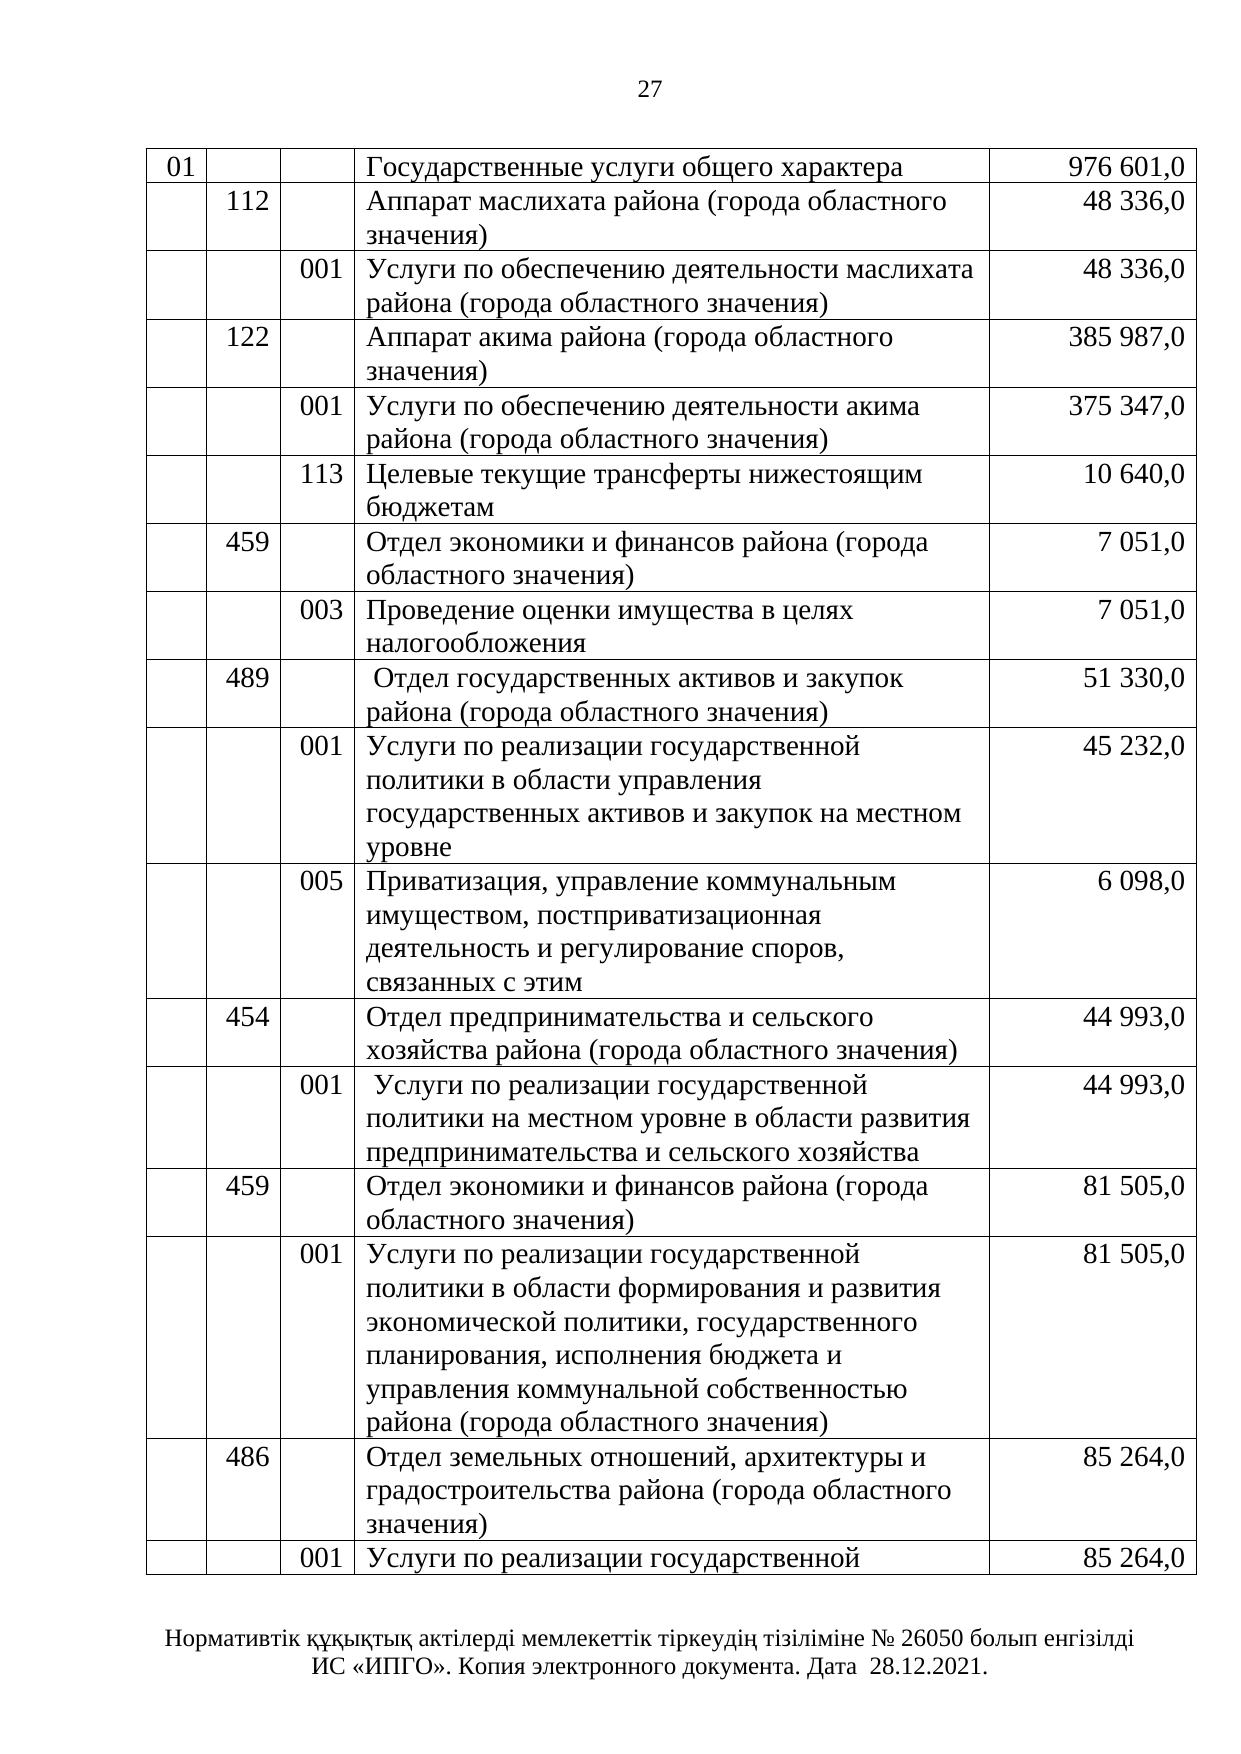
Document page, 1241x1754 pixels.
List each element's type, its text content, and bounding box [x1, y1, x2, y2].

table_cell 44 993,0 [990, 999, 1196, 1066]
table_cell 48 336,0 [990, 183, 1196, 250]
table_cell Услуги по реализации государственной политики в области формирования и развития экономической политики, государственного планирования, исполнения бюджета и управления коммунальной собственностью района (города областного значения) [355, 1237, 989, 1438]
table_cell 489 [207, 660, 280, 727]
table_cell 81 505,0 [990, 1237, 1196, 1438]
table_cell 976 601,0 [990, 149, 1196, 182]
table_cell 85 264,0 [990, 1439, 1196, 1539]
table_cell Проведение оценки имущества в целях налогообложения [355, 592, 989, 659]
table_cell Услуги по обеспечению деятельности маслихата района (города областного значения) [355, 251, 989, 318]
table_cell [281, 320, 354, 387]
table_cell 459 [207, 524, 280, 591]
table_cell [281, 660, 354, 727]
table_cell [207, 149, 280, 182]
table_cell [147, 660, 206, 727]
table_cell [147, 1439, 206, 1539]
table_cell [207, 864, 280, 998]
table_cell 45 232,0 [990, 728, 1196, 862]
table_cell Услуги по обеспечению деятельности акима района (города областного значения) [355, 388, 989, 455]
table_cell 112 [207, 183, 280, 250]
table_cell 122 [207, 320, 280, 387]
table_cell Отдел государственных активов и закупок района (города областного значения) [355, 660, 989, 727]
table_cell [281, 149, 354, 182]
table_cell [147, 1169, 206, 1236]
table_cell Аппарат акима района (города областного значения) [355, 320, 989, 387]
table_cell [281, 183, 354, 250]
table_cell 001 [281, 388, 354, 455]
table_cell [147, 999, 206, 1066]
table_cell [147, 728, 206, 862]
table_cell 81 505,0 [990, 1169, 1196, 1236]
table_cell 44 993,0 [990, 1067, 1196, 1167]
table_cell 48 336,0 [990, 251, 1196, 318]
table_cell 7 051,0 [990, 524, 1196, 591]
table_cell Отдел предпринимательства и сельского хозяйства района (города областного значения) [355, 999, 989, 1066]
table_cell Целевые текущие трансферты нижестоящим бюджетам [355, 456, 989, 523]
table_cell 385 987,0 [990, 320, 1196, 387]
table_cell 001 [281, 728, 354, 862]
table_cell [147, 456, 206, 523]
table_cell [147, 320, 206, 387]
table_cell 375 347,0 [990, 388, 1196, 455]
table_cell [207, 728, 280, 862]
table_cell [355, 1541, 989, 1574]
table_cell [147, 251, 206, 318]
table_cell 7 051,0 [990, 592, 1196, 659]
table_cell [147, 1237, 206, 1438]
table_cell 001 [281, 251, 354, 318]
table_cell [147, 864, 206, 998]
table_cell 85 264,0 [990, 1541, 1196, 1574]
table_cell Услуги по реализации государственной политики на местном уровне в области развития предпринимательства и сельского хозяйства [355, 1067, 989, 1167]
table_cell 51 330,0 [990, 660, 1196, 727]
table_cell [147, 183, 206, 250]
table_cell 459 [207, 1169, 280, 1236]
table_cell Аппарат маслихата района (города областного значения) [355, 183, 989, 250]
table_cell 01 [147, 149, 206, 182]
table_cell Отдел земельных отношений, архитектуры и градостроительства района (города областного значения) [355, 1439, 989, 1539]
table_cell [207, 1237, 280, 1438]
table_cell [147, 524, 206, 591]
table_cell Отдел экономики и финансов района (города областного значения) [355, 524, 989, 591]
table_cell 003 [281, 592, 354, 659]
table_cell [147, 1067, 206, 1167]
table_cell 001 [281, 1067, 354, 1167]
table_cell 454 [207, 999, 280, 1066]
table_cell [207, 1541, 280, 1574]
table_cell Отдел экономики и финансов района (города областного значения) [355, 1169, 989, 1236]
table_cell [207, 1067, 280, 1167]
table_cell [281, 1169, 354, 1236]
table_cell Приватизация, управление коммунальным имуществом, постприватизационная деятельность и регулирование споров, связанных с этим [355, 864, 989, 998]
table_cell [281, 999, 354, 1066]
table_cell 10 640,0 [990, 456, 1196, 523]
table_cell 113 [281, 456, 354, 523]
table_cell [281, 1439, 354, 1539]
table_cell 005 [281, 864, 354, 998]
table_cell Государственные услуги общего характера [355, 149, 989, 182]
table_cell 001 [281, 1237, 354, 1438]
table_cell 001 [281, 1541, 354, 1574]
table_cell [207, 251, 280, 318]
table_cell [281, 524, 354, 591]
table_cell 6 098,0 [990, 864, 1196, 998]
table_cell 486 [207, 1439, 280, 1539]
table_cell [207, 456, 280, 523]
table_cell [147, 388, 206, 455]
table_cell [147, 592, 206, 659]
table_cell Услуги по реализации государственной политики в области управления государственных активов и закупок на местном уровне [355, 728, 989, 862]
table_cell [207, 592, 280, 659]
table_cell [147, 1541, 206, 1574]
table_cell [207, 388, 280, 455]
